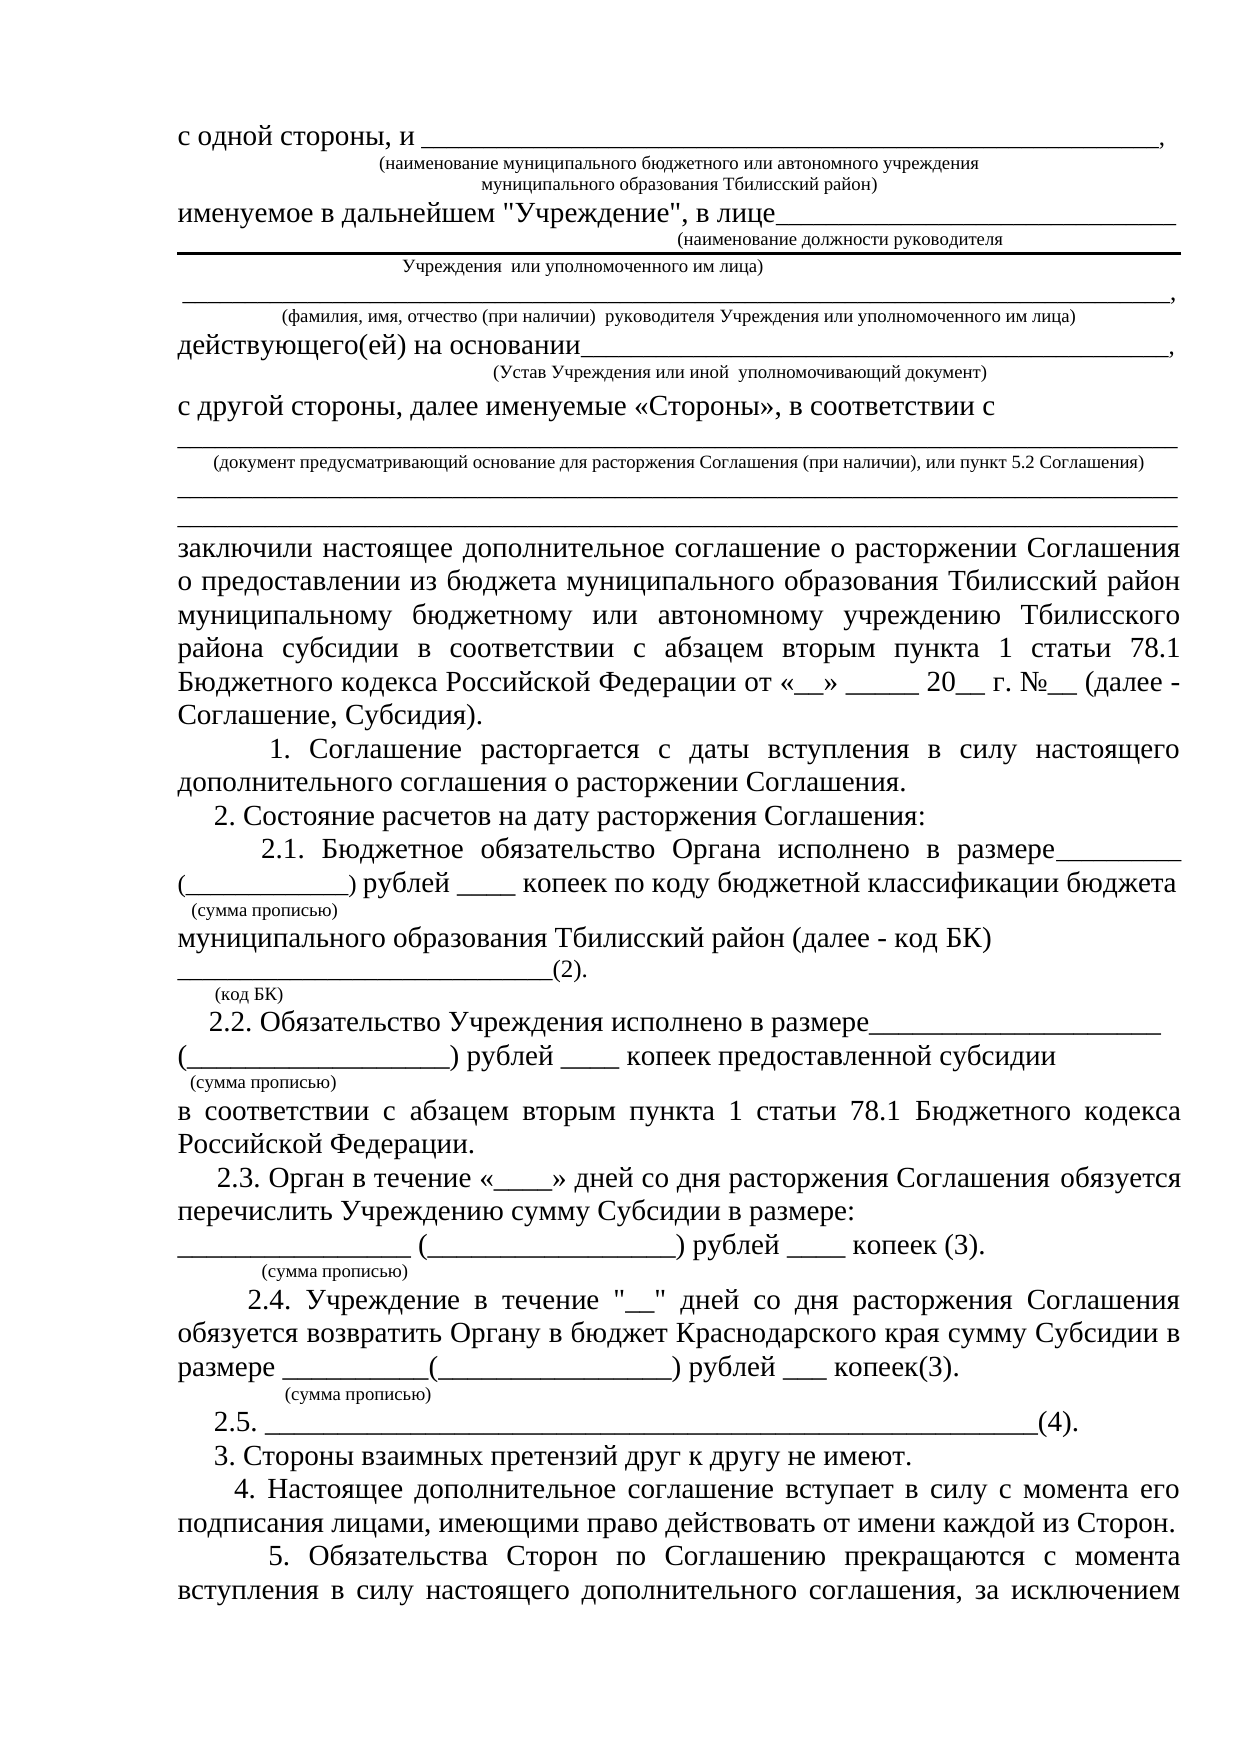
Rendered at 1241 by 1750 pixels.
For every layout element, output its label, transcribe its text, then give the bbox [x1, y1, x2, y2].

text 1. Соглашение расторгается с даты вступления в силу настоящего дополнительного соглашения о расторжении Соглашения. [177, 731, 1181, 798]
text ________________________________________________________________________________ [177, 422, 1181, 451]
text (код БК) [177, 982, 1181, 1004]
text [177, 1538, 1181, 1605]
text (сумма прописью) [177, 899, 1181, 920]
text Учреждения или уполномоченного им лица) [177, 255, 1181, 277]
text (наименование должности руководителя [177, 228, 1181, 252]
text 3. Стороны взаимных претензий друг к другу не имеют. [177, 1438, 1181, 1471]
text ________________ (_________________) рублей ____ копеек (3). [177, 1227, 1181, 1260]
text (наименование муниципального бюджетного или автономного учреждения [177, 152, 1181, 173]
text 4. Настоящее дополнительное соглашение вступает в силу с момента его подписания лицами, имеющими право действовать от имени каждой из Сторон. [177, 1471, 1181, 1538]
text с другой стороны, далее именуемые «Стороны», в соответствии с [177, 388, 1181, 422]
text действующего(ей) на основании_______________________________________________, [177, 327, 1181, 361]
text именуемое в дальнейшем "Учреждение", в лице________________________________ [177, 195, 1181, 228]
text ________________________________________________________________________________ [177, 501, 1181, 530]
text ______________________________(2). [177, 954, 1181, 982]
text (сумма прописью) [177, 1071, 1181, 1093]
text 2.2. Обязательство Учреждения исполнено в размере____________________ [177, 1004, 1181, 1038]
text (Устав Учреждения или иной уполномочивающий документ) [177, 361, 1181, 382]
text (фамилия, имя, отчество (при наличии) руководителя Учреждения или уполномоченного им лица) [177, 305, 1181, 327]
text 2. Состояние расчетов на дату расторжения Соглашения: [177, 798, 1181, 832]
text заключили настоящее дополнительное соглашение о расторжении Соглашения о предоставлении из бюджета муниципального образования Тбилисский район муниципальному бюджетному или автономному учреждению Тбилисского района субсидии в соответствии с абзацем вторым пункта 1 статьи 78.1 Бюджетного кодекса Российской Федерации от «__» _____ 20__ г. №__ (далее - Соглашение, Субсидия). [177, 530, 1181, 731]
text 2.3. Орган в течение «____» дней со дня расторжения Соглашения обязуется перечислить Учреждению сумму Субсидии в размере: [177, 1160, 1181, 1227]
text муниципального образования Тбилисский район (далее - код БК) [177, 920, 1181, 954]
text в соответствии с абзацем вторым пункта 1 статьи 78.1 Бюджетного кодекса Российской Федерации. [177, 1093, 1181, 1160]
text (__________________) рублей ____ копеек предоставленной субсидии [177, 1038, 1181, 1071]
text 2.1. Бюджетное обязательство Органа исполнено в размере__________ (_____________) рублей ____ копеек по коду бюджетной классификации бюджета [177, 832, 1181, 899]
text муниципального образования Тбилисский район) [177, 173, 1181, 195]
text _______________________________________________________________________________, [177, 277, 1181, 305]
text (сумма прописью) [177, 1383, 1181, 1404]
text 2.5. _____________________________________________________(4). [177, 1404, 1181, 1438]
text 2.4. Учреждение в течение "__" дней со дня расторжения Соглашения обязуется возвратить Органу в бюджет Краснодарского края сумму Субсидии в размере __________(________________) рублей ___ копеек(3). [177, 1282, 1181, 1383]
text (сумма прописью) [177, 1260, 1181, 1282]
text ________________________________________________________________________________ [177, 472, 1181, 501]
text (документ предусматривающий основание для расторжения Соглашения (при наличии), или пункт 5.2 Соглашения) [177, 451, 1181, 472]
text с одной стороны, и ___________________________________________________________, [177, 118, 1181, 152]
